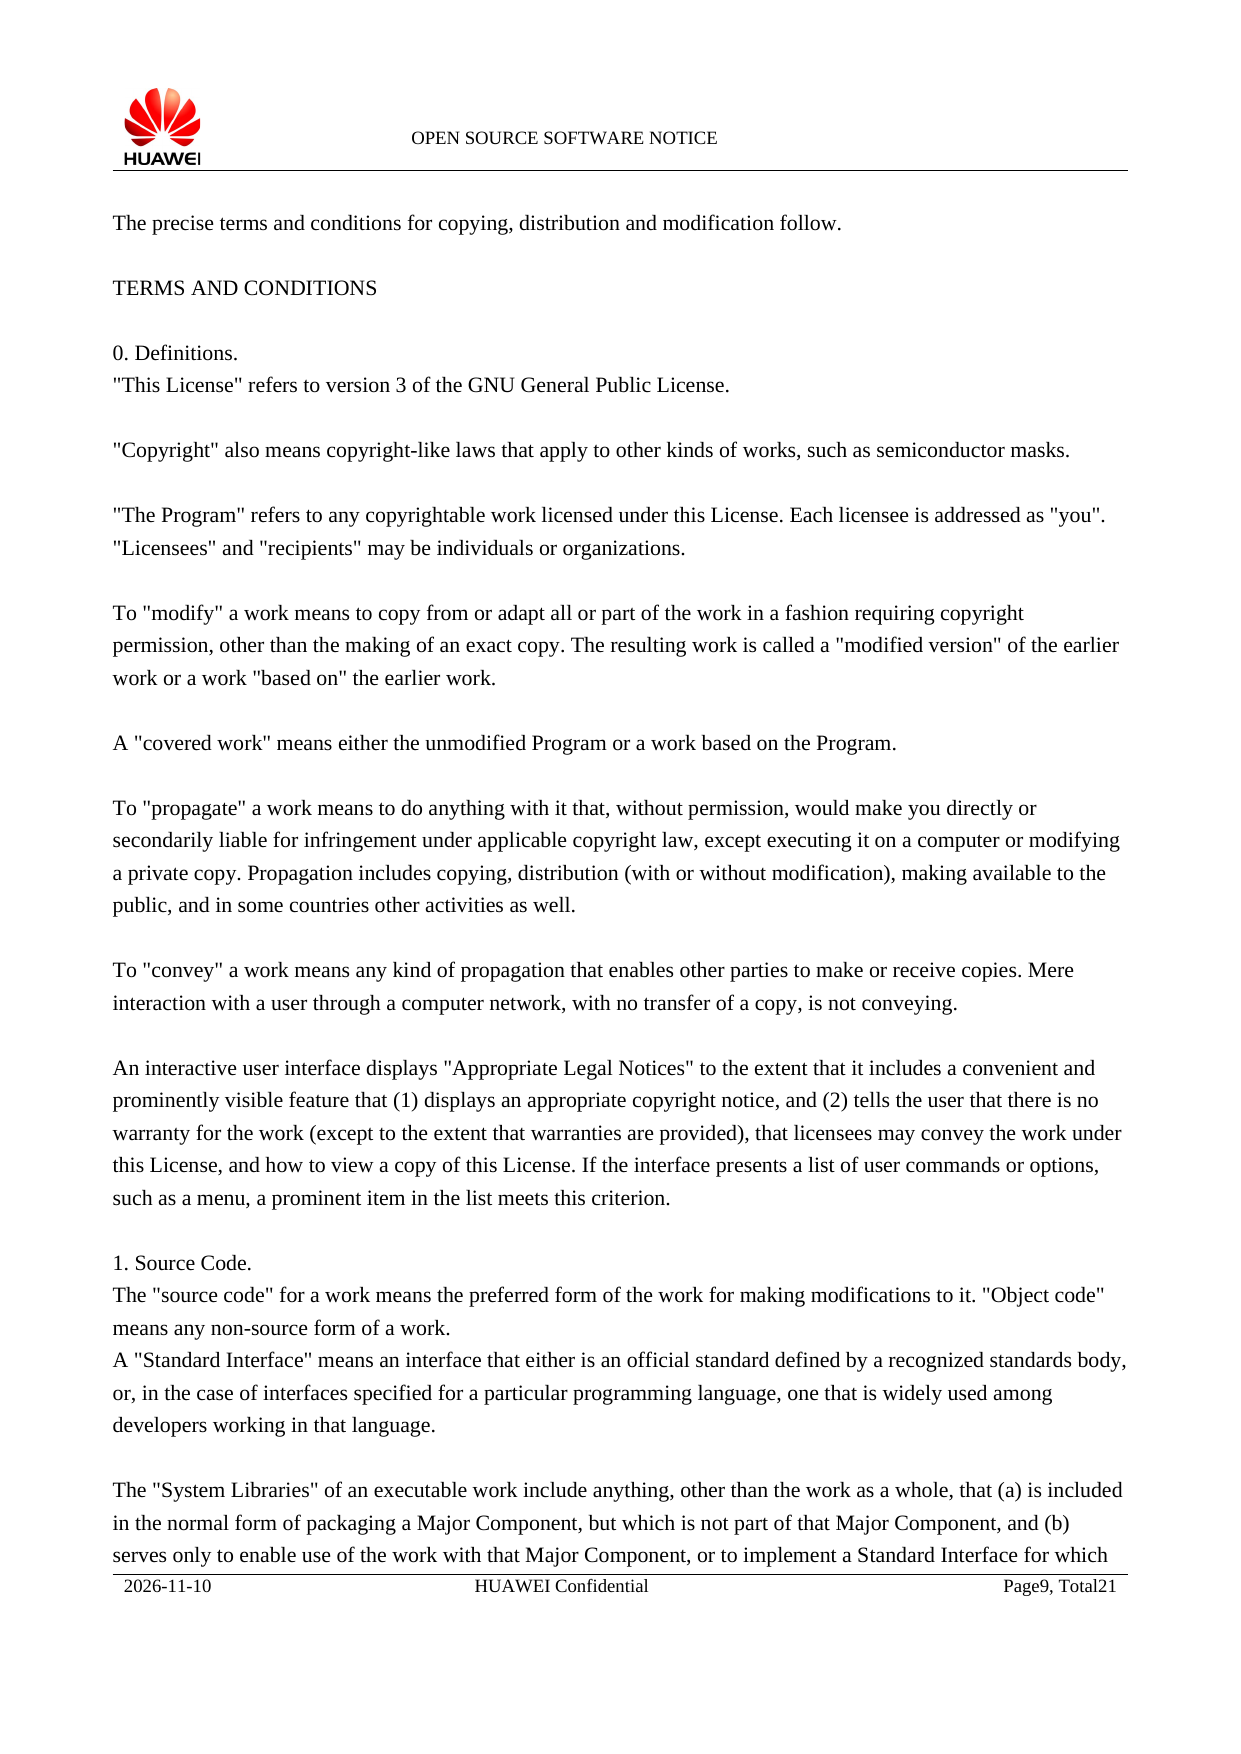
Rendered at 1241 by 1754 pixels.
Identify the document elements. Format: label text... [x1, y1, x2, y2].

text TERMS AND CONDITIONS [112, 271, 1128, 304]
text An interactive user interface displays "Appropriate Legal Notices" to the extent that it includes a convenient and prominently visible feature that (1) displays an appropriate copyright notice, and (2) tells the user that there is no warranty for the work (except to the extent that warranties are provided), that licensees may convey the work under this License, and how to view a copy of this License. If the interface presents a list of user commands or options, such as a menu, a prominent item in the list meets this criterion. [112, 1051, 1128, 1214]
text To "propagate" a work means to do anything with it that, without permission, would make you directly or secondarily liable for infringement under applicable copyright law, except executing it on a computer or modifying a private copy. Propagation includes copying, distribution (with or without modification), making available to the public, and in some countries other activities as well. [112, 791, 1128, 921]
text To "modify" a work means to copy from or adapt all or part of the work in a fashion requiring copyright permission, other than the making of an exact copy. The resulting work is called a "modified version" of the earlier work or a work "based on" the earlier work. [112, 596, 1128, 694]
text 0. Definitions. [112, 336, 1128, 369]
text 1. Source Code. [112, 1246, 1128, 1279]
text "Copyright" also means copyright-like laws that apply to other kinds of works, such as semiconductor masks. [112, 434, 1128, 466]
picture [124, 88, 201, 165]
text To "convey" a work means any kind of propagation that enables other parties to make or receive copies. Mere interaction with a user through a computer network, with no transfer of a copy, is not conveying. [112, 954, 1128, 1019]
text "This License" refers to version 3 of the GNU General Public License. [112, 369, 1128, 401]
text A "Standard Interface" means an interface that either is an official standard defined by a recognized standards body, or, in the case of interfaces specified for a particular programming language, one that is widely used among developers working in that language. [112, 1344, 1128, 1441]
text The precise terms and conditions for copying, distribution and modification follow. [112, 206, 1128, 239]
text "The Program" refers to any copyrightable work licensed under this License. Each licensee is addressed as "you". "Licensees" and "recipients" may be individuals or organizations. [112, 499, 1128, 564]
text A "covered work" means either the unmodified Program or a work based on the Program. [112, 726, 1128, 759]
text The "source code" for a work means the preferred form of the work for making modifications to it. "Object code" means any non-source form of a work. [112, 1279, 1128, 1344]
